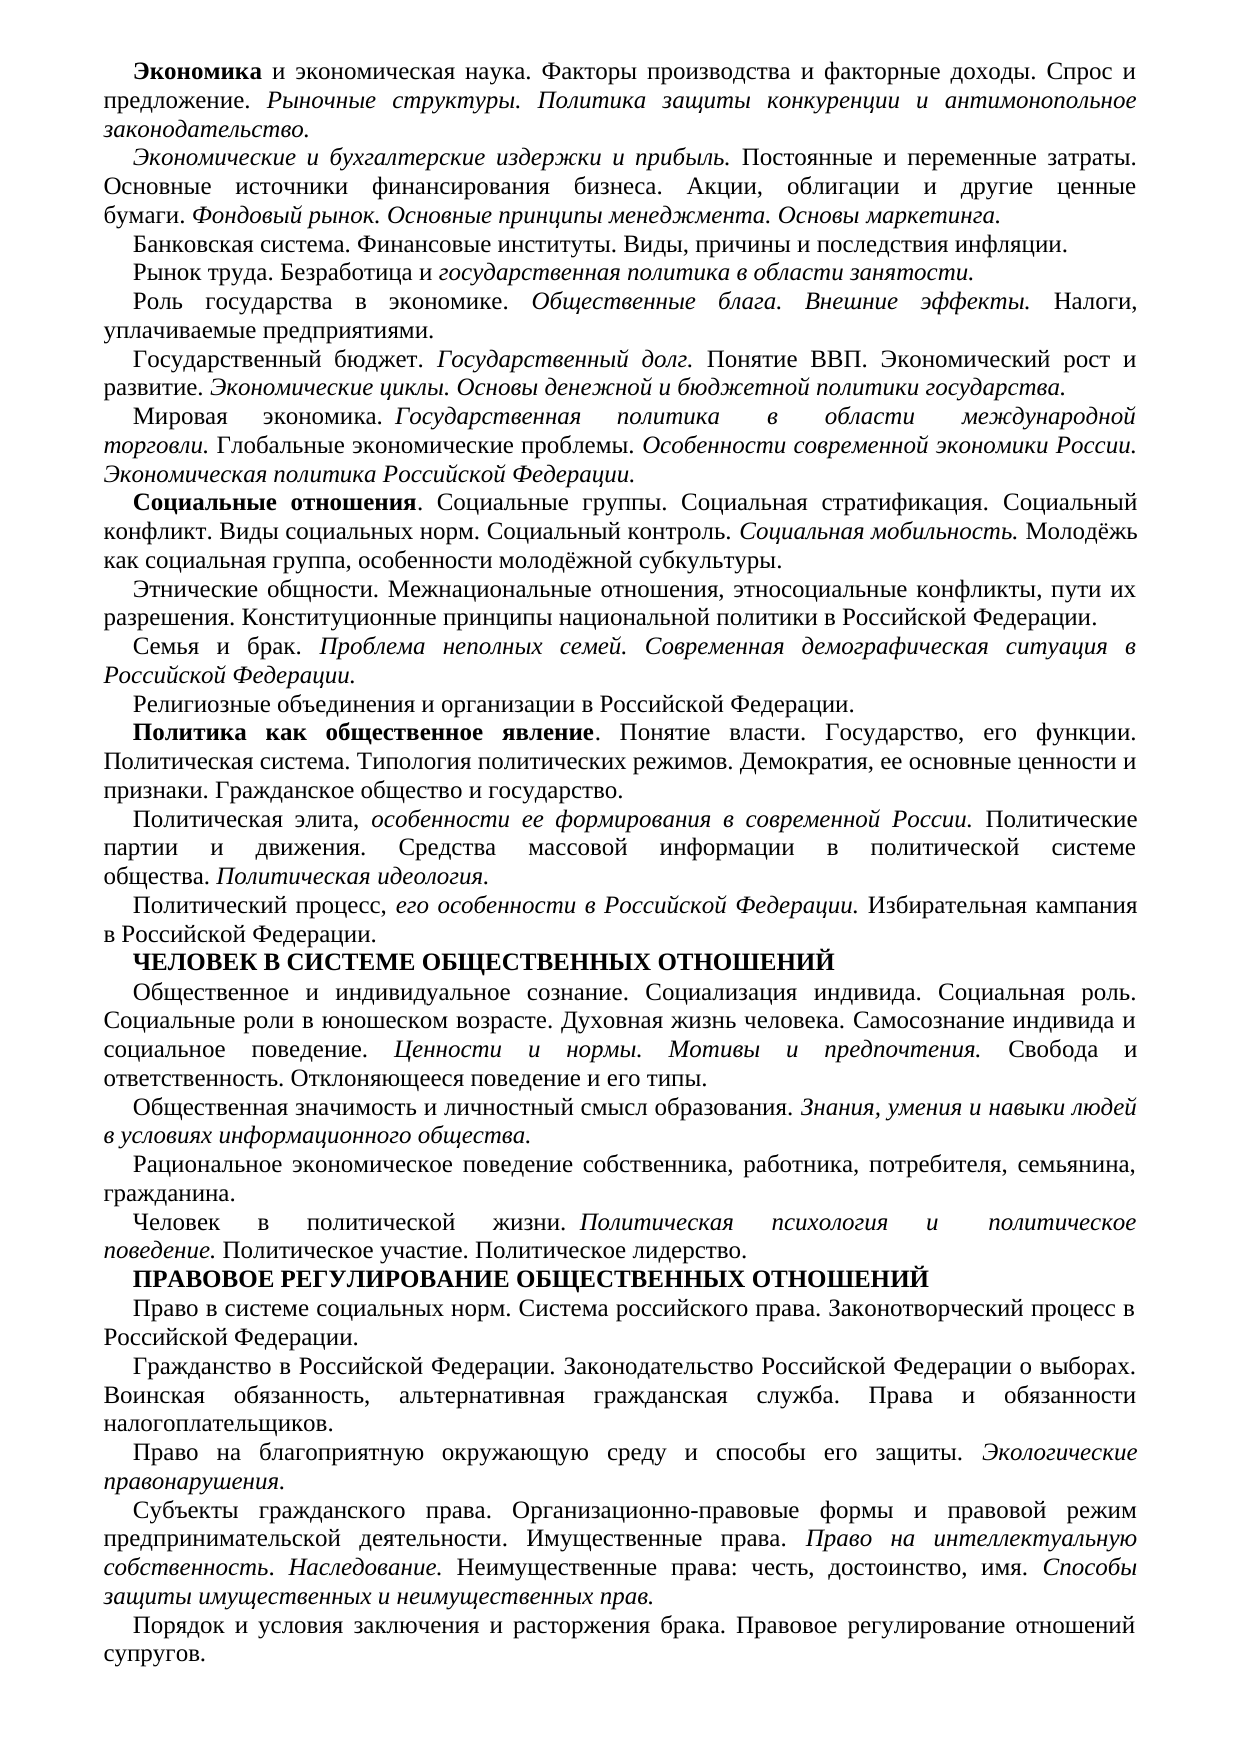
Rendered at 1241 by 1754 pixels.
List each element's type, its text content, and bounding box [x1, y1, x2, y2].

text Политическая элита, особенности ее формирования в современной России. Политические партии и движения. Средства массовой информации в политической системе общества. Политическая идеология. [103, 804, 1137, 890]
text Человек в политической жизни. Политическая психология и политическое поведение. Политическое участие. Политическое лидерство. [103, 1207, 1137, 1264]
text Экономические и бухгалтерские издержки и прибыль. Постоянные и переменные затраты. Основные источники финансирования бизнеса. Акции, облигации и другие ценные бумаги. Фондовый рынок. Основные принципы менеджмента. Основы маркетинга. [103, 142, 1137, 229]
text Государственный бюджет. Государственный долг. Понятие ВВП. Экономический рост и развитие. Экономические циклы. Основы денежной и бюджетной политики государства. [103, 344, 1137, 401]
text Семья и брак. Проблема неполных семей. Современная демографическая ситуация в Российской Федерации. [103, 631, 1137, 689]
text ЧЕЛОВЕК В СИСТЕМЕ ОБЩЕСТВЕННЫХ ОТНОШЕНИЙ [133, 948, 1232, 977]
text Мировая экономика. Государственная политика в области международной торговли. Глобальные экономические проблемы. Особенности современной экономики России. Экономическая политика Российской Федерации. [103, 401, 1137, 487]
text Социальные отношения. Социальные группы. Социальная стратификация. Социальный конфликт. Виды социальных норм. Социальный контроль. Социальная мобильность. Молодёжь как социальная группа, особенности молодёжной субкультуры. [103, 487, 1137, 574]
text Этнические общности. Межнациональные отношения, этносоциальные конфликты, пути их разрешения. Конституционные принципы национальной политики в Российской Федерации. [103, 574, 1137, 631]
text Порядок и условия заключения и расторжения брака. Правовое регулирование отношений супругов. [103, 1610, 1137, 1667]
text Банковская система. Финансовые институты. Виды, причины и последствия инфляции. Рынок труда. Безработица и государственная политика в области занятости. [133, 229, 1070, 286]
text Субъекты гражданского права. Организационно-правовые формы и правовой режим предпринимательской деятельности. Имущественные права. Право на интеллектуальную собственность. Наследование. Неимущественные права: честь, достоинство, имя. Способы защиты имущественных и неимущественных прав. [103, 1495, 1137, 1610]
text Политика как общественное явление. Понятие власти. Государство, его функции. Политическая система. Типология политических режимов. Демократия, ее основные ценности и признаки. Гражданское общество и государство. [103, 717, 1137, 804]
text ПРАВОВОЕ РЕГУЛИРОВАНИЕ ОБЩЕСТВЕННЫХ ОТНОШЕНИЙ [133, 1265, 1232, 1293]
text Право в системе социальных норм. Система российского права. Законотворческий процесс в Российской Федерации. [103, 1293, 1136, 1351]
text Рациональное экономическое поведение собственника, работника, потребителя, семьянина, гражданина. [103, 1149, 1136, 1207]
text Общественное и индивидуальное сознание. Социализация индивида. Социальная роль. Социальные роли в юношеском возрасте. Духовная жизнь человека. Самосознание индивида и социальное поведение. Ценности и нормы. Мотивы и предпочтения. Свобода и ответственность. Отклоняющееся поведение и его типы. [103, 977, 1137, 1092]
text Политический процесс, его особенности в Российской Федерации. Избирательная кампания в Российской Федерации. [103, 890, 1137, 947]
text Роль государства в экономике. Общественные блага. Внешние эффекты. Налоги, уплачиваемые предприятиями. [103, 286, 1137, 344]
text Религиозные объединения и организации в Российской Федерации. [133, 689, 1232, 717]
text Гражданство в Российской Федерации. Законодательство Российской Федерации о выборах. Воинская обязанность, альтернативная гражданская служба. Права и обязанности налогоплательщиков. [103, 1351, 1137, 1437]
text Право на благоприятную окружающую среду и способы его защиты. Экологические правонарушения. [103, 1437, 1137, 1495]
text Общественная значимость и личностный смысл образования. Знания, умения и навыки людей в условиях информационного общества. [103, 1092, 1137, 1149]
text Экономика и экономическая наука. Факторы производства и факторные доходы. Спрос и предложение. Рыночные структуры. Политика защиты конкуренции и антимонопольное законодательство. [103, 56, 1137, 142]
